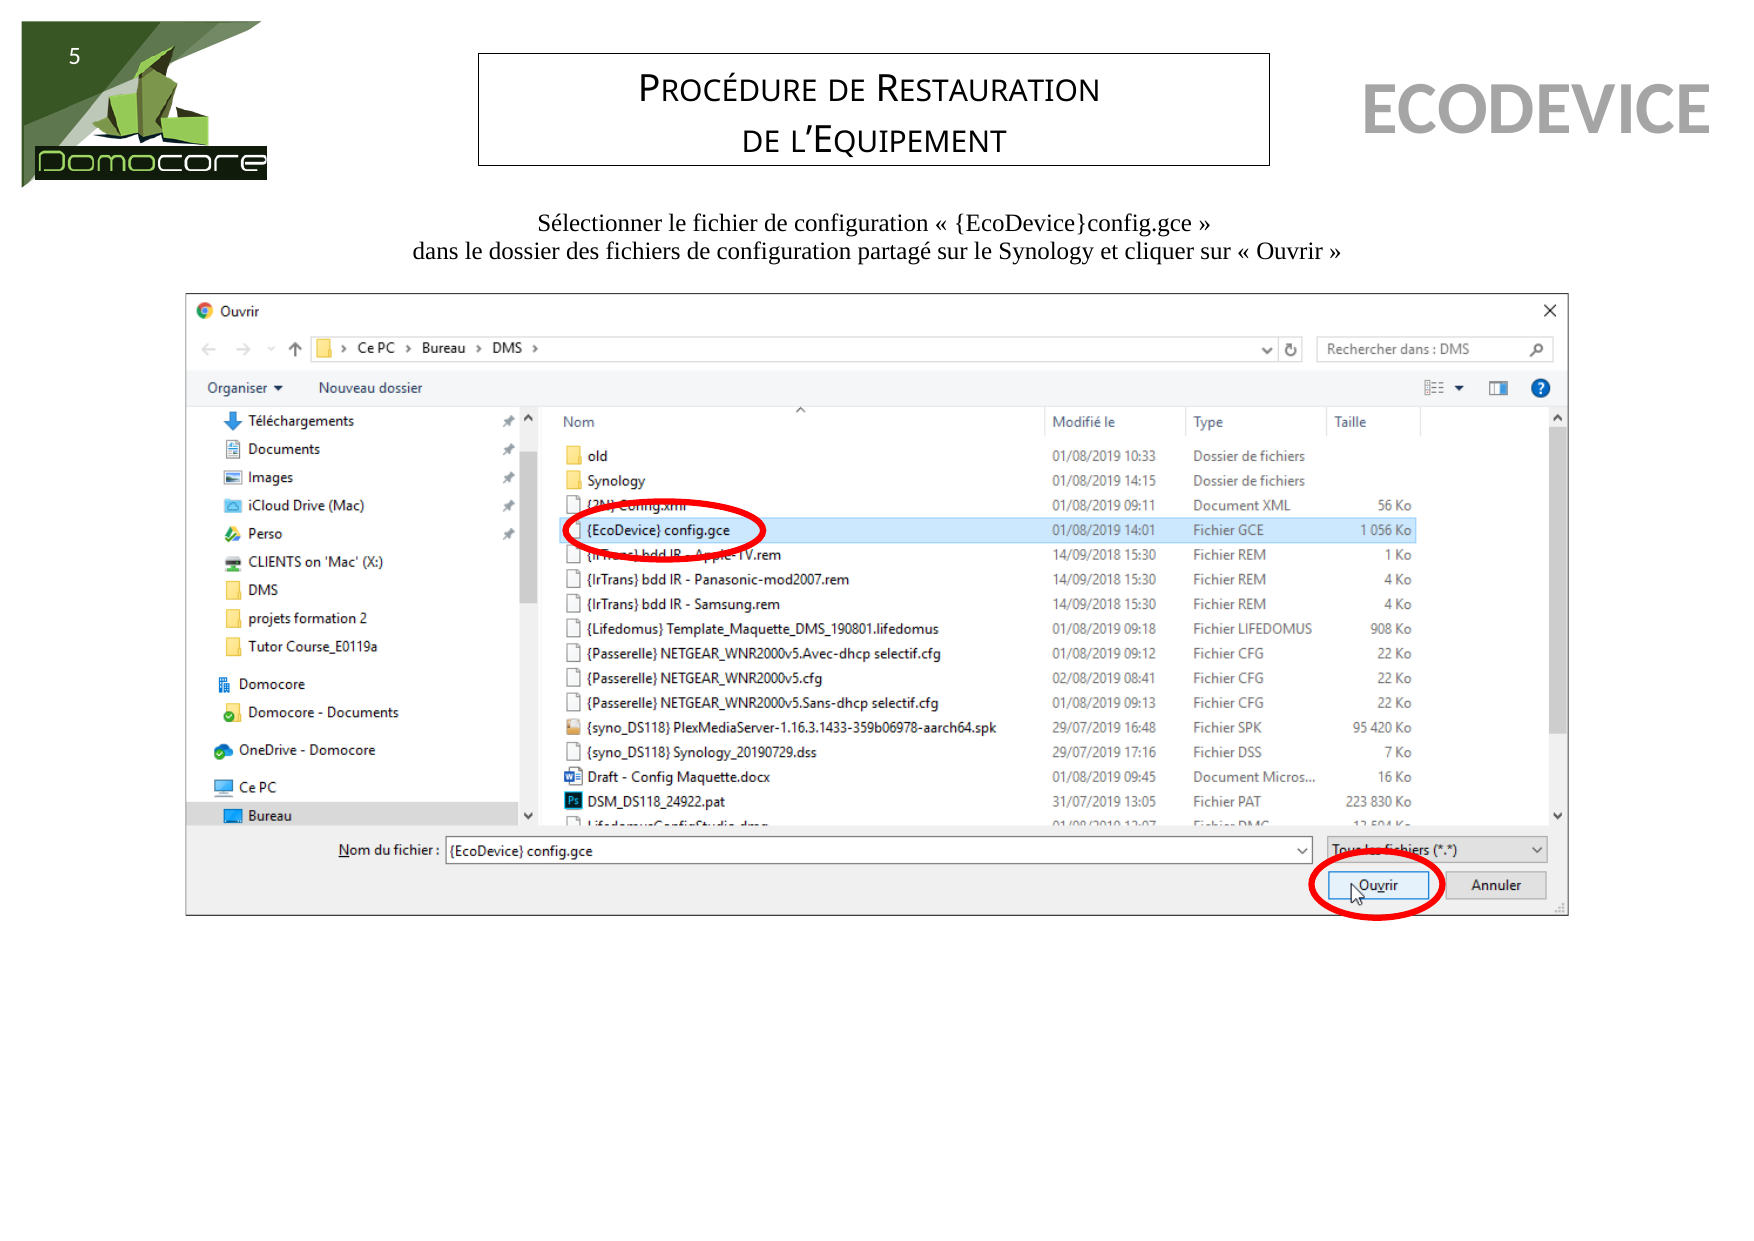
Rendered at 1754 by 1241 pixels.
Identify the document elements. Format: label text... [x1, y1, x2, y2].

text Sélectionner le fichier de configuration « {EcoDevice}config.gce » dans le dossier des fichiers de configuration partagé sur le Synology et cliquer sur « Ouvrir » [75, 208, 1679, 265]
picture [24, 22, 267, 191]
picture [1315, 855, 1439, 914]
picture [185, 293, 1569, 916]
